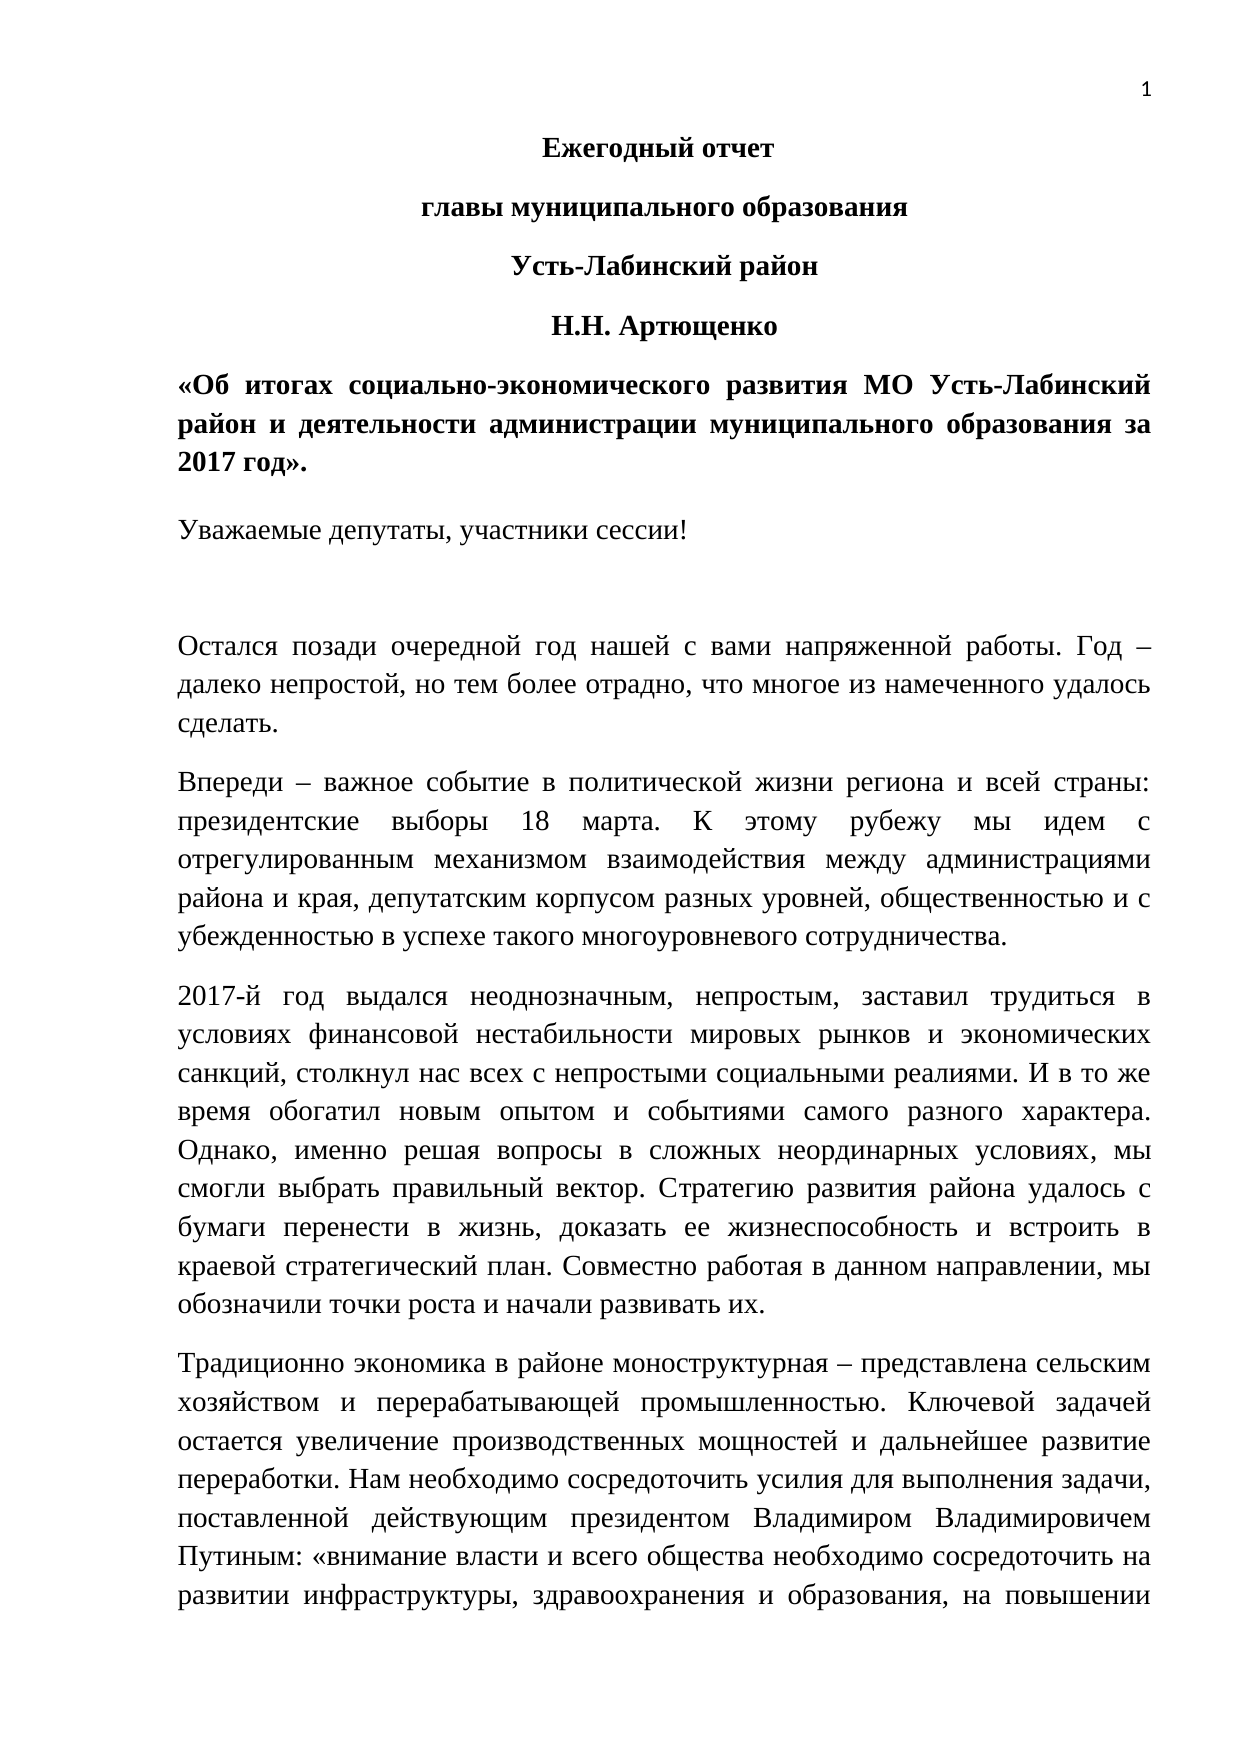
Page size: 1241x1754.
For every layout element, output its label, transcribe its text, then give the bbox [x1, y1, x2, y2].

text 2017-й год выдался неоднозначным, непростым, заставил трудиться в условиях финансовой нестабильности мировых рынков и экономических санкций, столкнул нас всех с непростыми социальными реалиями. И в то же время обогатил новым опытом и событиями самого разного характера. Однако, именно решая вопросы в сложных неординарных условиях, мы смогли выбрать правильный вектор. Стратегию развития района удалось с бумаги перенести в жизнь, доказать ее жизнеспособность и встроить в краевой стратегический план. Совместно работая в данном направлении, мы обозначили точки роста и начали развивать их. [177, 978, 1152, 1320]
text Впереди – важное событие в политической жизни региона и всей страны: президентские выборы 18 марта. К этому рубежу мы идем с отрегулированным механизмом взаимодействия между администрациями района и края, депутатским корпусом разных уровней, общественностью и с убежденностью в успехе такого многоуровневого сотрудничества. [177, 764, 1152, 952]
text Уважаемые депутаты, участники сессии! [177, 512, 1152, 546]
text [177, 1346, 1152, 1610]
text Остался позади очередной год нашей с вами напряженной работы. Год – далеко непростой, но тем более отрадно, что многое из намеченного удалось сделать. [177, 628, 1152, 738]
text главы муниципального образования [177, 189, 1152, 223]
text Н.Н. Артющенко [177, 308, 1152, 341]
text «Об итогах социально-экономического развития МО Усть-Лабинский район и деятельности администрации муниципального образования за 2017 год». [177, 367, 1152, 478]
text Ежегодный отчет [177, 130, 1152, 163]
text Усть-Лабинский район [177, 248, 1152, 282]
